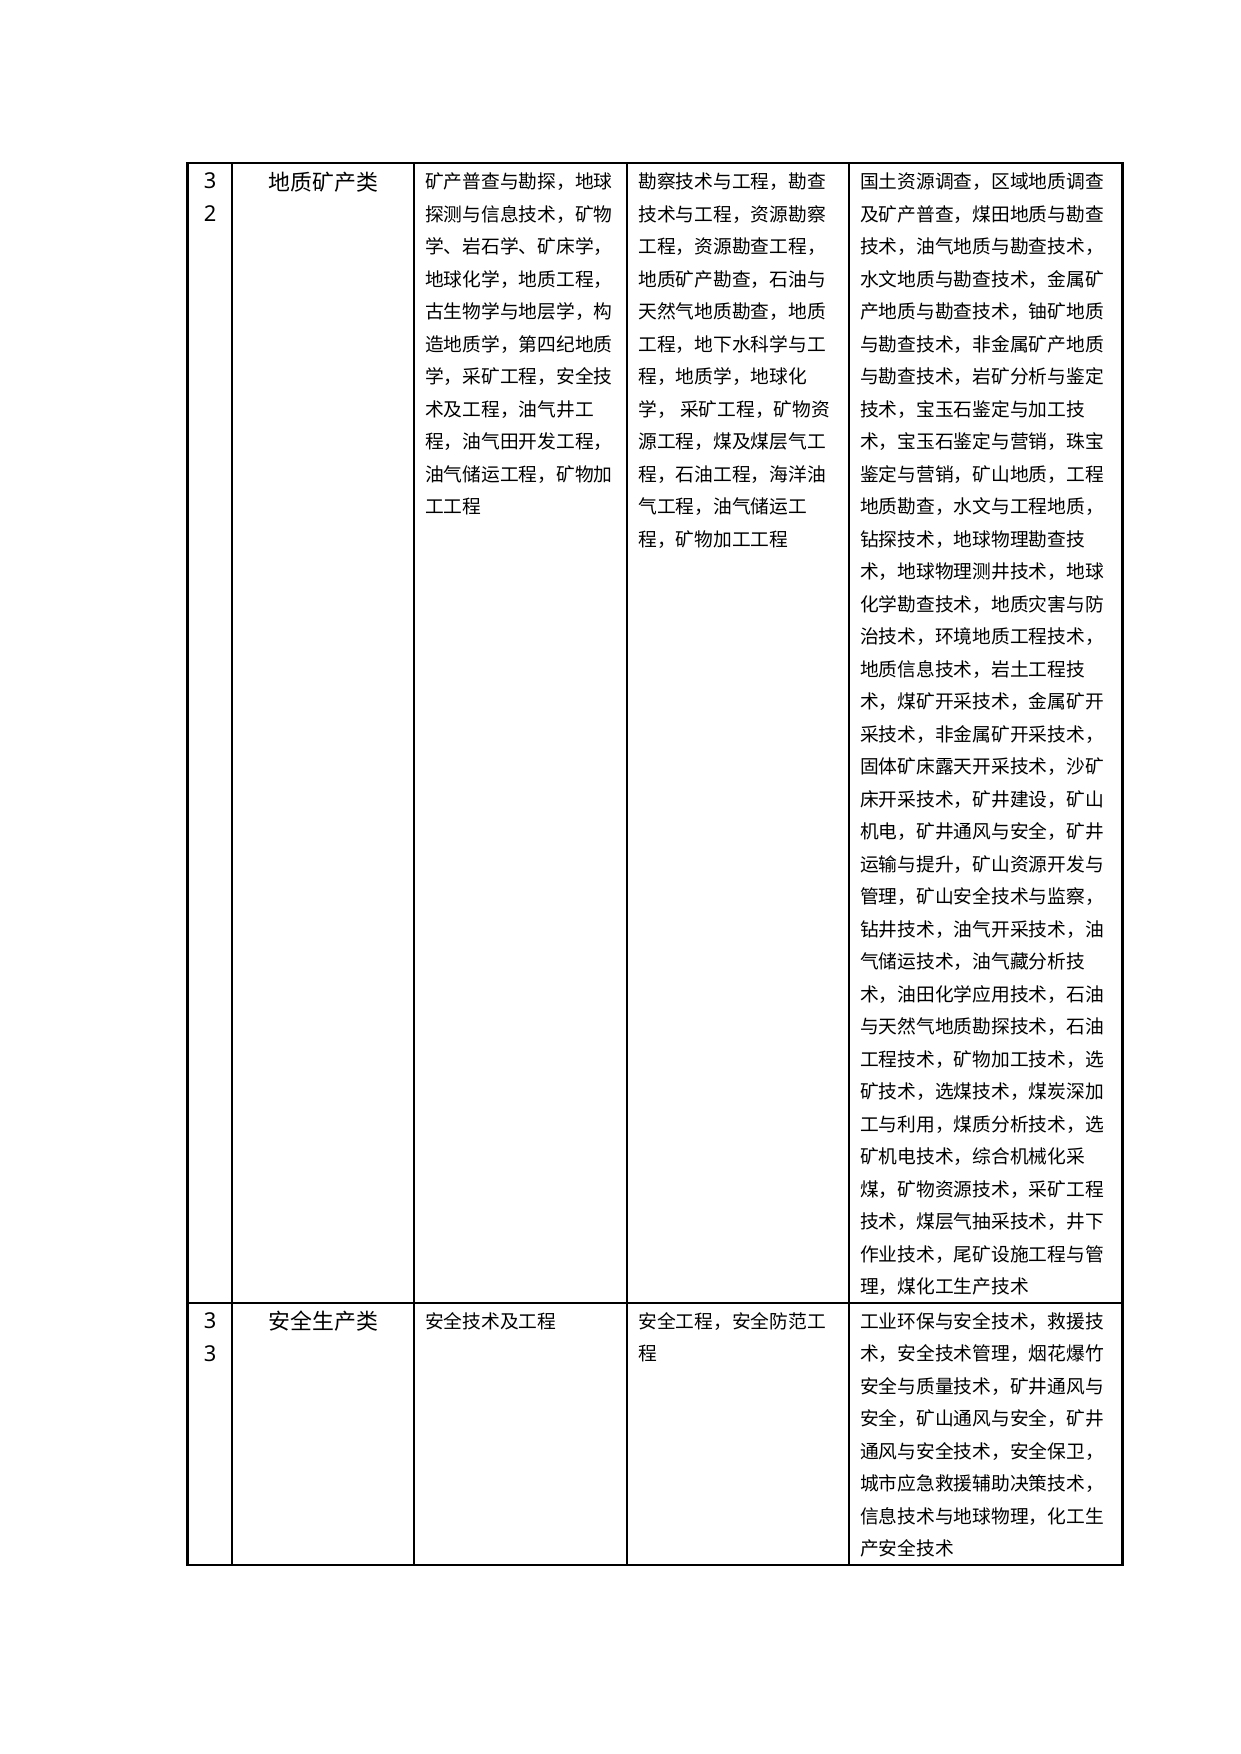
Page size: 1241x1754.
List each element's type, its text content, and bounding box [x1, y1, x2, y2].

table_cell 矿产普查与勘探，地球探测与信息技术，矿物学、岩石学、矿床学，地球化学，地质工程，古生物学与地层学，构造地质学，第四纪地质学，采矿工程，安全技术及工程，油气井工程，油气田开发工程，油气储运工程，矿物加工工程 [415, 164, 626, 1302]
table_cell 33 [189, 1304, 231, 1564]
table_cell 安全技术及工程 [415, 1304, 626, 1564]
table_cell 勘察技术与工程，勘查技术与工程，资源勘察工程，资源勘查工程，地质矿产勘查，石油与天然气地质勘查，地质工程，地下水科学与工程，地质学，地球化学， 采矿工程，矿物资源工程，煤及煤层气工程，石油工程，海洋油气工程，油气储运工程，矿物加工工程 [628, 164, 848, 1302]
table_cell 国土资源调查，区域地质调查及矿产普查，煤田地质与勘查技术，油气地质与勘查技术，水文地质与勘查技术，金属矿产地质与勘查技术，铀矿地质与勘查技术，非金属矿产地质与勘查技术，岩矿分析与鉴定技术，宝玉石鉴定与加工技术，宝玉石鉴定与营销，珠宝鉴定与营销，矿山地质，工程地质勘查，水文与工程地质，钻探技术，地球物理勘查技术，地球物理测井技术，地球化学勘查技术，地质灾害与防治技术，环境地质工程技术，地质信息技术，岩土工程技术，煤矿开采技术，金属矿开采技术，非金属矿开采技术，固体矿床露天开采技术，沙矿床开采技术，矿井建设，矿山机电，矿井通风与安全，矿井运输与提升，矿山资源开发与管理，矿山安全技术与监察，钻井技术，油气开采技术，油气储运技术，油气藏分析技术，油田化学应用技术，石油与天然气地质勘探技术，石油工程技术，矿物加工技术，选矿技术，选煤技术，煤炭深加工与利用，煤质分析技术，选矿机电技术，综合机械化采煤，矿物资源技术，采矿工程技术，煤层气抽采技术，井下作业技术，尾矿设施工程与管理，煤化工生产技术 [850, 164, 1121, 1302]
table_cell 安全工程，安全防范工程 [628, 1304, 848, 1564]
table_cell 32 [189, 164, 231, 1302]
table_cell 安全生产类 [233, 1304, 413, 1564]
table_cell 地质矿产类 [233, 164, 413, 1302]
table_cell 工业环保与安全技术，救援技术，安全技术管理，烟花爆竹安全与质量技术，矿井通风与安全，矿山通风与安全，矿井通风与安全技术，安全保卫，城市应急救援辅助决策技术，信息技术与地球物理，化工生产安全技术 [850, 1304, 1121, 1564]
